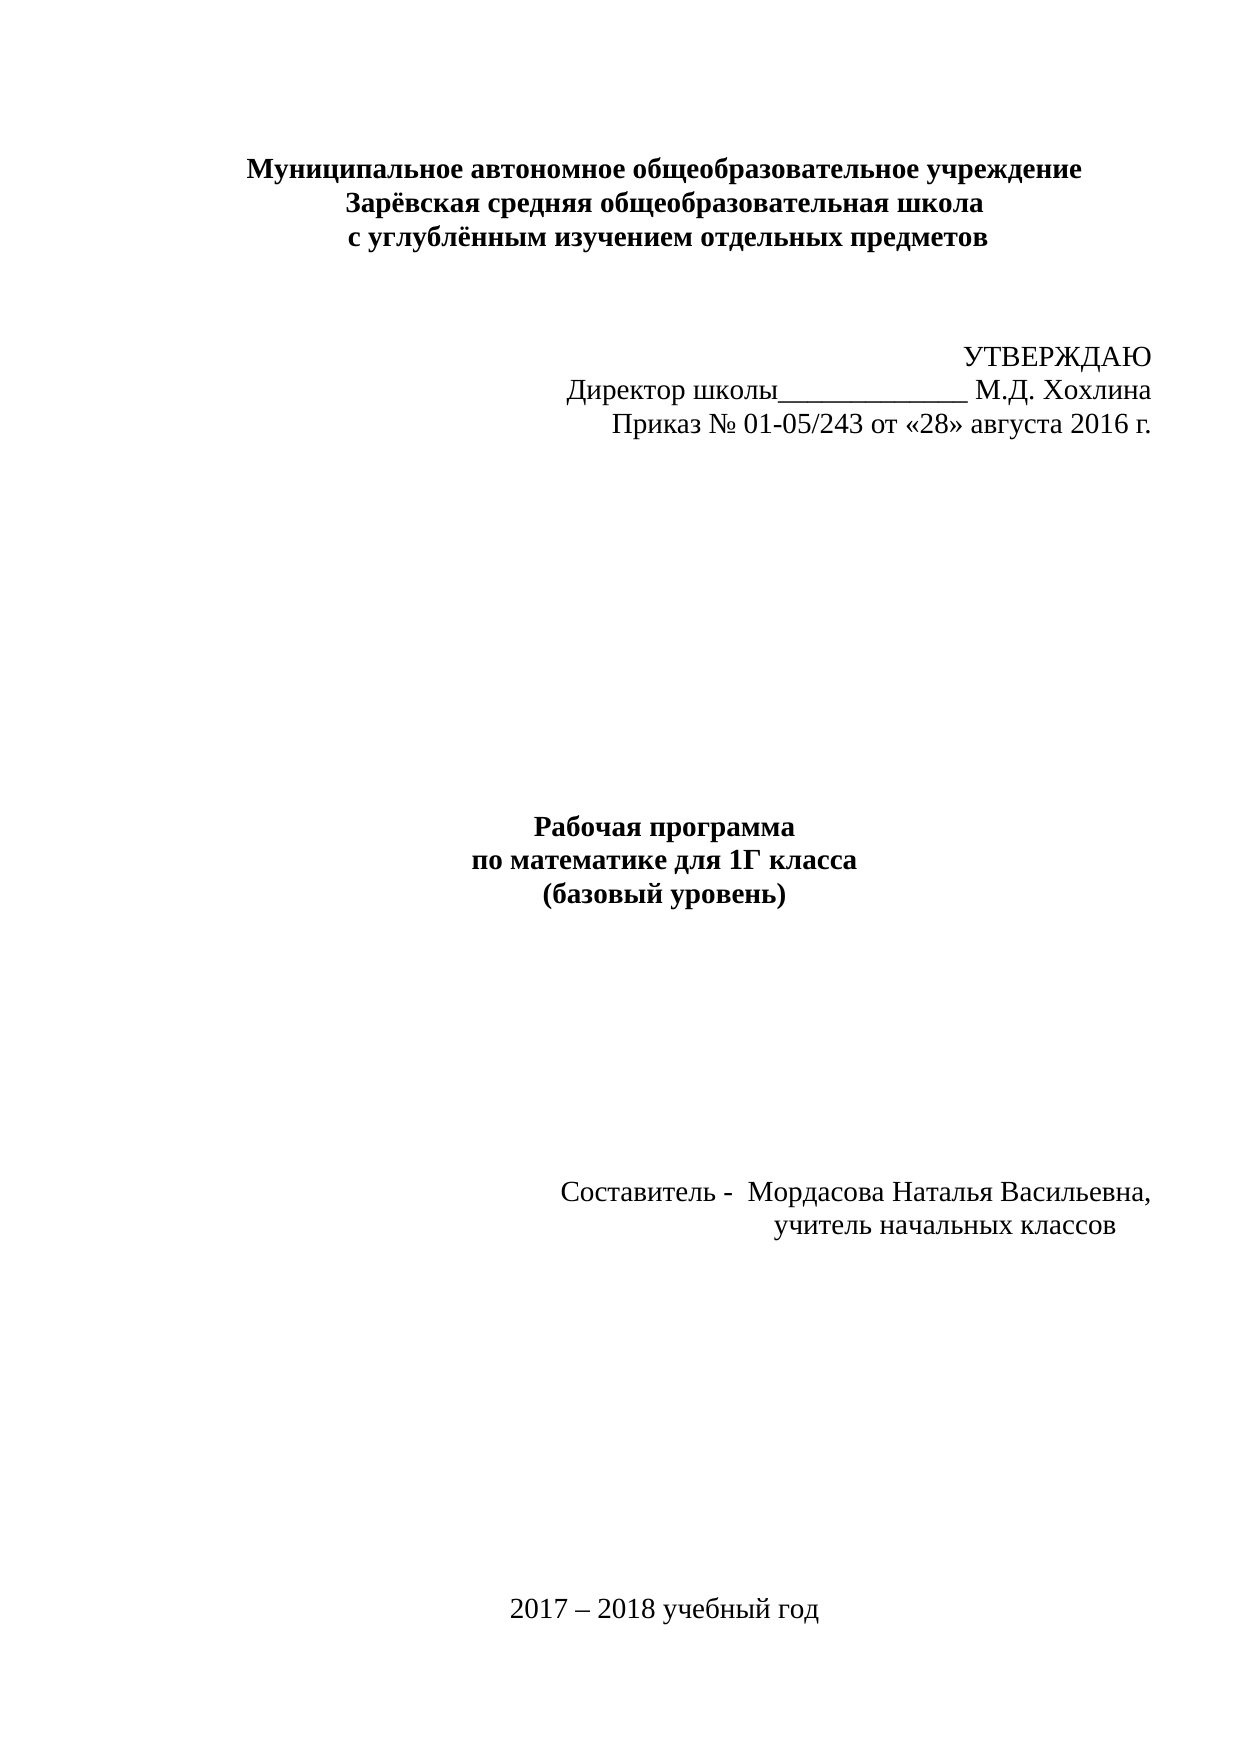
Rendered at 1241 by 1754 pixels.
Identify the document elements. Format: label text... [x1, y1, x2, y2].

text учитель начальных классов [177, 1207, 1152, 1241]
text (базовый уровень) [177, 876, 1152, 909]
text Рабочая программа [177, 809, 1152, 842]
text с углублённым изучением отдельных предметов [177, 219, 1152, 252]
text Зарёвская средняя общеобразовательная школа [177, 185, 1152, 219]
text Составитель - Мордасова Наталья Васильевна, [177, 1174, 1152, 1207]
text Директор школы_____________ М.Д. Хохлина [177, 372, 1152, 406]
text по математике для 1Г класса [177, 842, 1152, 876]
text Муниципальное автономное общеобразовательное учреждение [177, 152, 1152, 185]
text 2017 – 2018 учебный год [177, 1591, 1152, 1625]
text Приказ № 01-05/243 от «28» августа 2016 г. [177, 406, 1152, 439]
text УТВЕРЖДАЮ [177, 339, 1152, 372]
